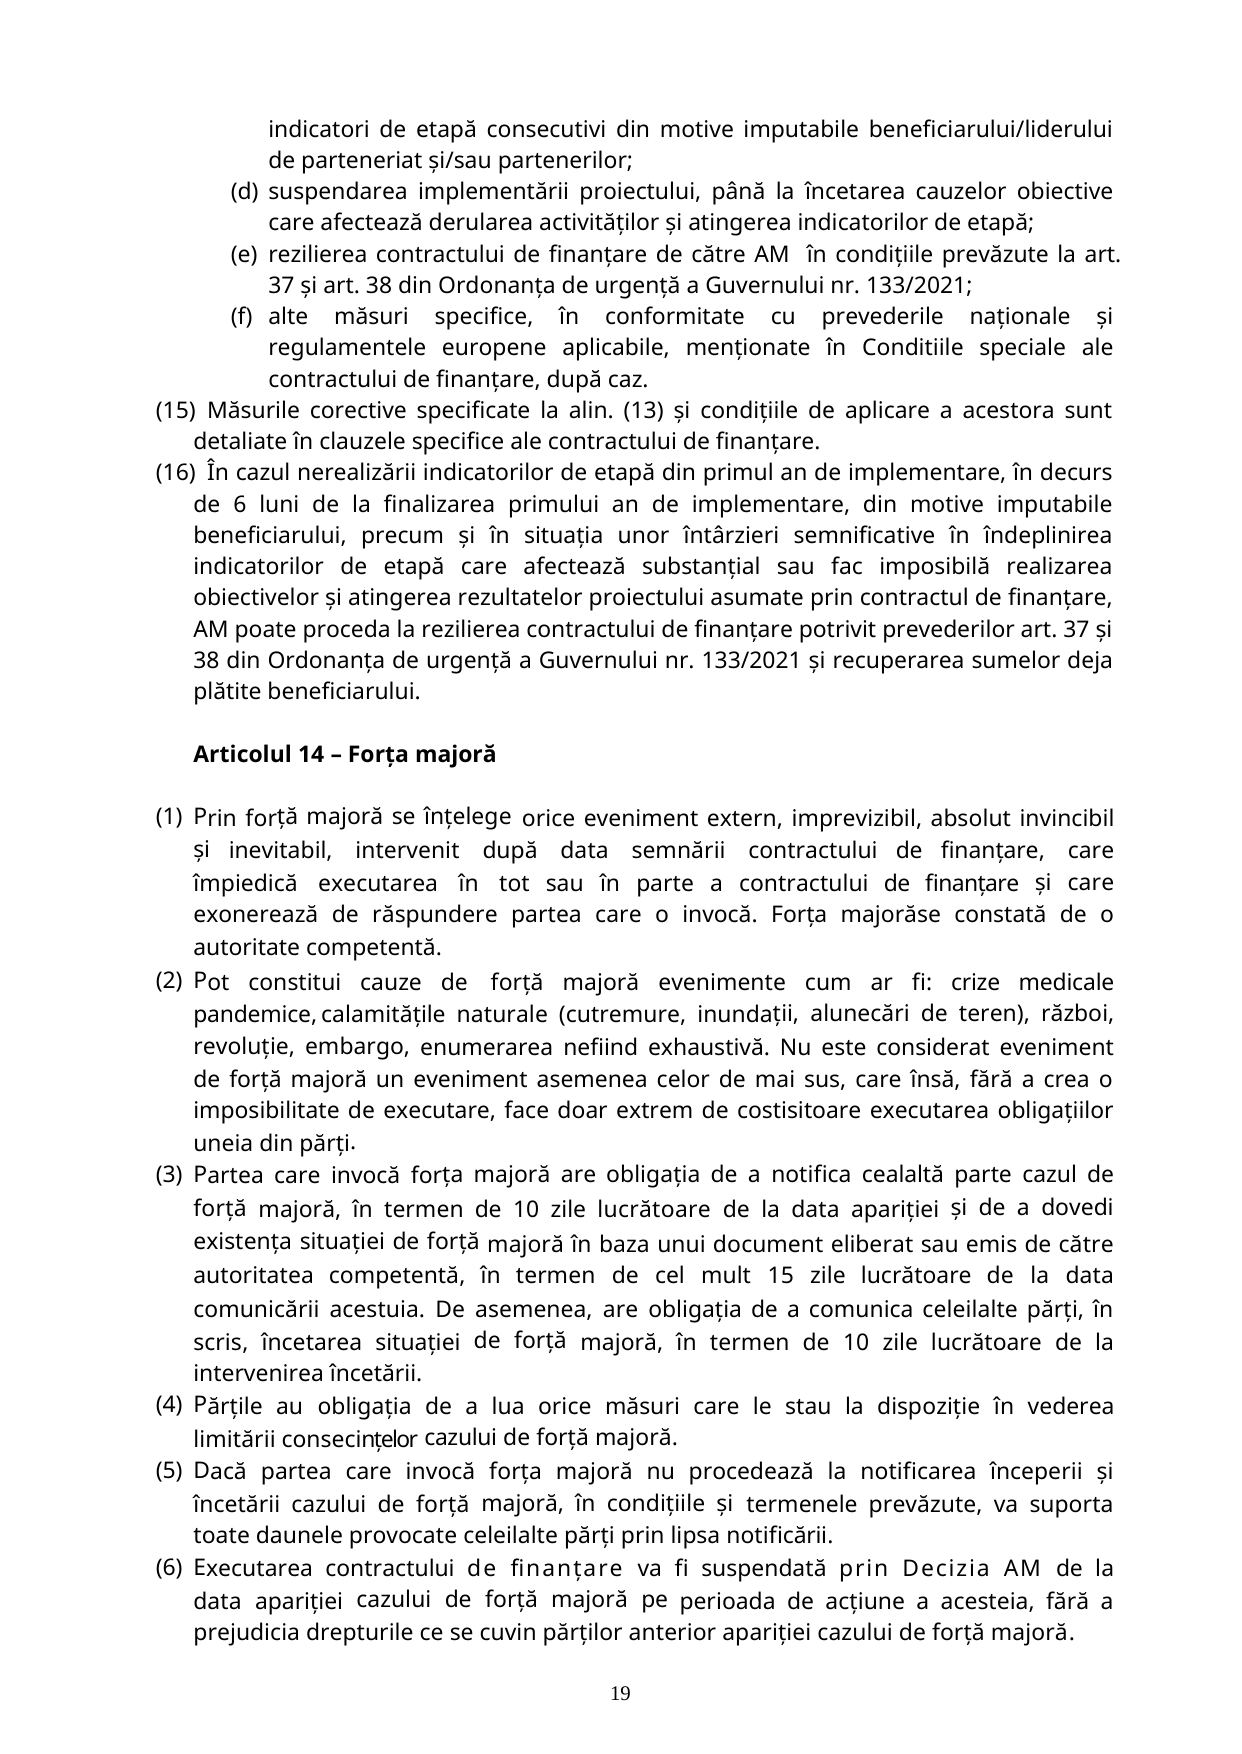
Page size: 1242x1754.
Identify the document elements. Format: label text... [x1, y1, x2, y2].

list rezilierea contractului de finanțare de către AM în condițiile prevăzute la art. 37 și art. 38 din Ordonanța de urgență a Guvernului nr. 133/2021; [231, 237, 1122, 300]
list suspendarea implementării proiectului, până la încetarea cauzelor obiective care afectează derularea activităților și atingerea indicatorilor de etapă; [231, 175, 1114, 237]
list Partea care invocă forța majoră are obligația de a notifica cealaltă parte cazul de forță majoră, în termen de 10 zile lucrătoare de la data apariției și de a dovedi existența situației de forță majoră în baza unui document eliberat sau emis de către autoritatea competentă, în termen de cel mult 15 zile lucrătoare de la data comunicării acestuia. De asemenea, are obligația de a comunica celeilalte părți, în scris, încetarea situației de forță majoră, în termen de 10 zile lucrătoare de la intervenirea încetării. [156, 1158, 1114, 1388]
list alte măsuri specifice, în conformitate cu prevederile naționale și regulamentele europene aplicabile, menționate în Conditiile speciale ale contractului de finanțare, după caz. [231, 300, 1114, 394]
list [231, 112, 1114, 175]
list În cazul nerealizării indicatorilor de etapă din primul an de implementare, în decurs de 6 luni de la finalizarea primului an de implementare, din motive imputabile beneficiarului, precum și în situația unor întârzieri semnificative în îndeplinirea indicatorilor de etapă care afectează substanțial sau fac imposibilă realizarea obiectivelor și atingerea rezultatelor proiectului asumate prin contractul de finanțare, AM poate proceda la rezilierea contractului de finanțare potrivit prevederilor art. 37 și 38 din Ordonanța de urgență a Guvernului nr. 133/2021 și recuperarea sumelor deja plătite beneficiarului. [156, 456, 1114, 706]
list Prin forță majoră se înțelege orice eveniment extern, imprevizibil, absolut invincibil și inevitabil, intervenit după data semnării contractului de finanțare, care împiedică executarea în tot sau în parte a contractului de finanțare și care exonerează de răspundere partea care o invocă. Forța majorăse constată de o autoritate competentă. [156, 800, 1114, 964]
list Măsurile corective specificate la alin. (13) și condițiile de aplicare a acestora sunt detaliate în clauzele specifice ale contractului de finanțare. [156, 394, 1114, 456]
list Executarea contractului de finanțare va fi suspendată prin Decizia AM de la data apariției cazului de forță majoră pe perioada de acțiune a acesteia, fără a prejudicia drepturile ce se cuvin părților anterior apariției cazului de forță majoră. [156, 1551, 1114, 1647]
list Dacă partea care invocă forța majoră nu procedează la notificarea începerii și încetării cazului de forță majoră, în condițiile și termenele prevăzute, va suporta toate daunele provocate celeilalte părți prin lipsa notificării. [156, 1454, 1114, 1551]
list Părțile au obligația de a lua orice măsuri care le stau la dispoziție în vederea limitării consecințelor cazului de forță majoră. [156, 1388, 1114, 1454]
text Articolul 14 – Forța majoră [118, 737, 1122, 769]
list Pot constitui cauze de forță majoră evenimente cum ar fi: crize medicale pandemice,calamitățile naturale (cutremure, inundații, alunecări de teren), război, revoluție, embargo, enumerarea nefiind exhaustivă. Nu este considerat eveniment de forță majoră un eveniment asemenea celor de mai sus, care însă, fără a crea o imposibilitate de executare, face doar extrem de costisitoare executarea obligațiilor uneia din părți. [156, 964, 1114, 1158]
